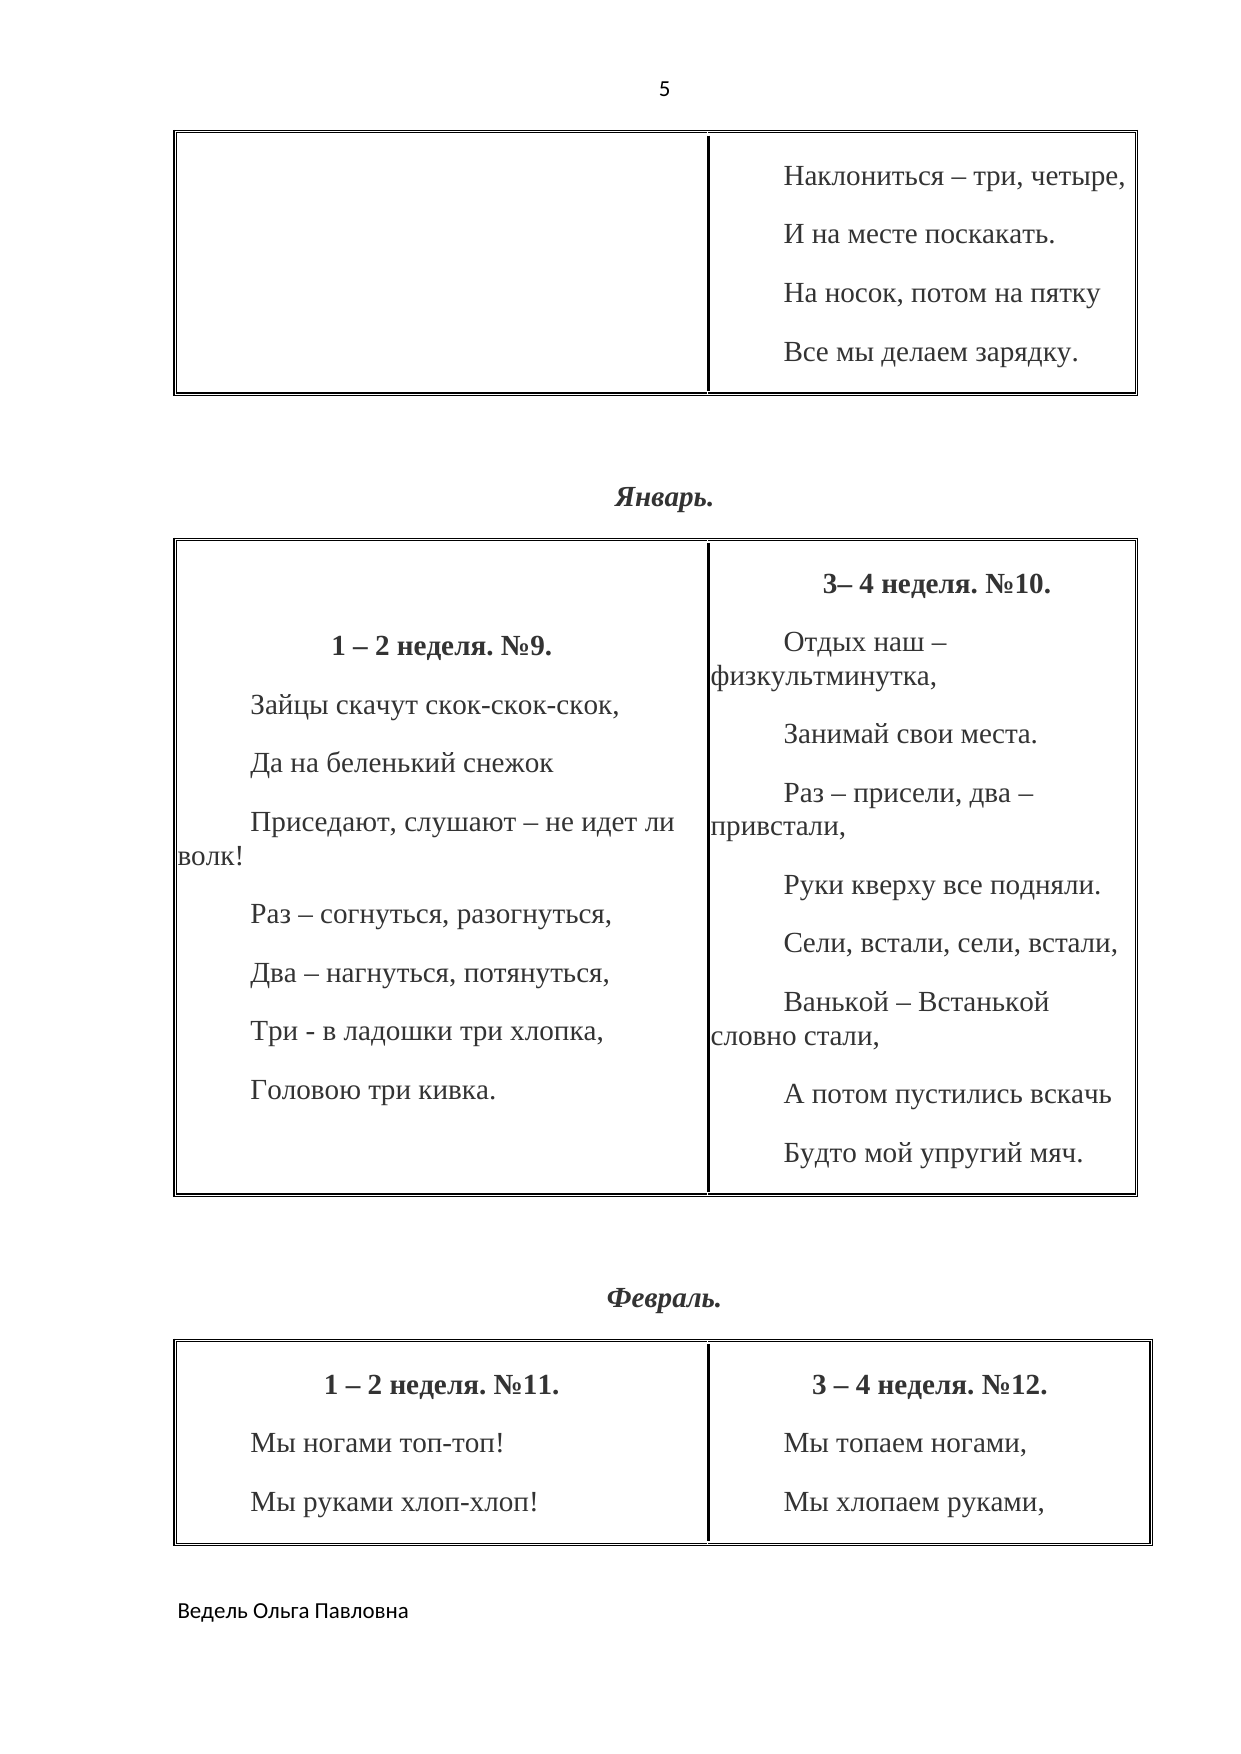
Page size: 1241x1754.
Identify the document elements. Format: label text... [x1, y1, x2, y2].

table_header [175, 131, 708, 392]
text Январь. [177, 479, 1152, 512]
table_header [708, 133, 1135, 392]
table_header 1 – 2 неделя. №9. Зайцы скачут скок-скок-скок, Да на беленький снежок Приседают, слушают – не идет ли волк! Раз – согнуться, разогнуться, Два – нагнуться, потянуться, Три - в ладошки три хлопка, Головою три кивка. [177, 539, 708, 1193]
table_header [177, 1340, 708, 1542]
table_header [708, 1342, 1149, 1542]
table_header 3– 4 неделя. №10. Отдых наш – физкультминутка, Занимай свои места. Раз – присели, два – привстали, Руки кверху все подняли. Сели, встали, сели, встали, Ванькой – Встанькой словно стали, А потом пустились вскачь Будто мой упругий мяч. [708, 541, 1135, 1193]
text Февраль. [177, 1280, 1152, 1313]
